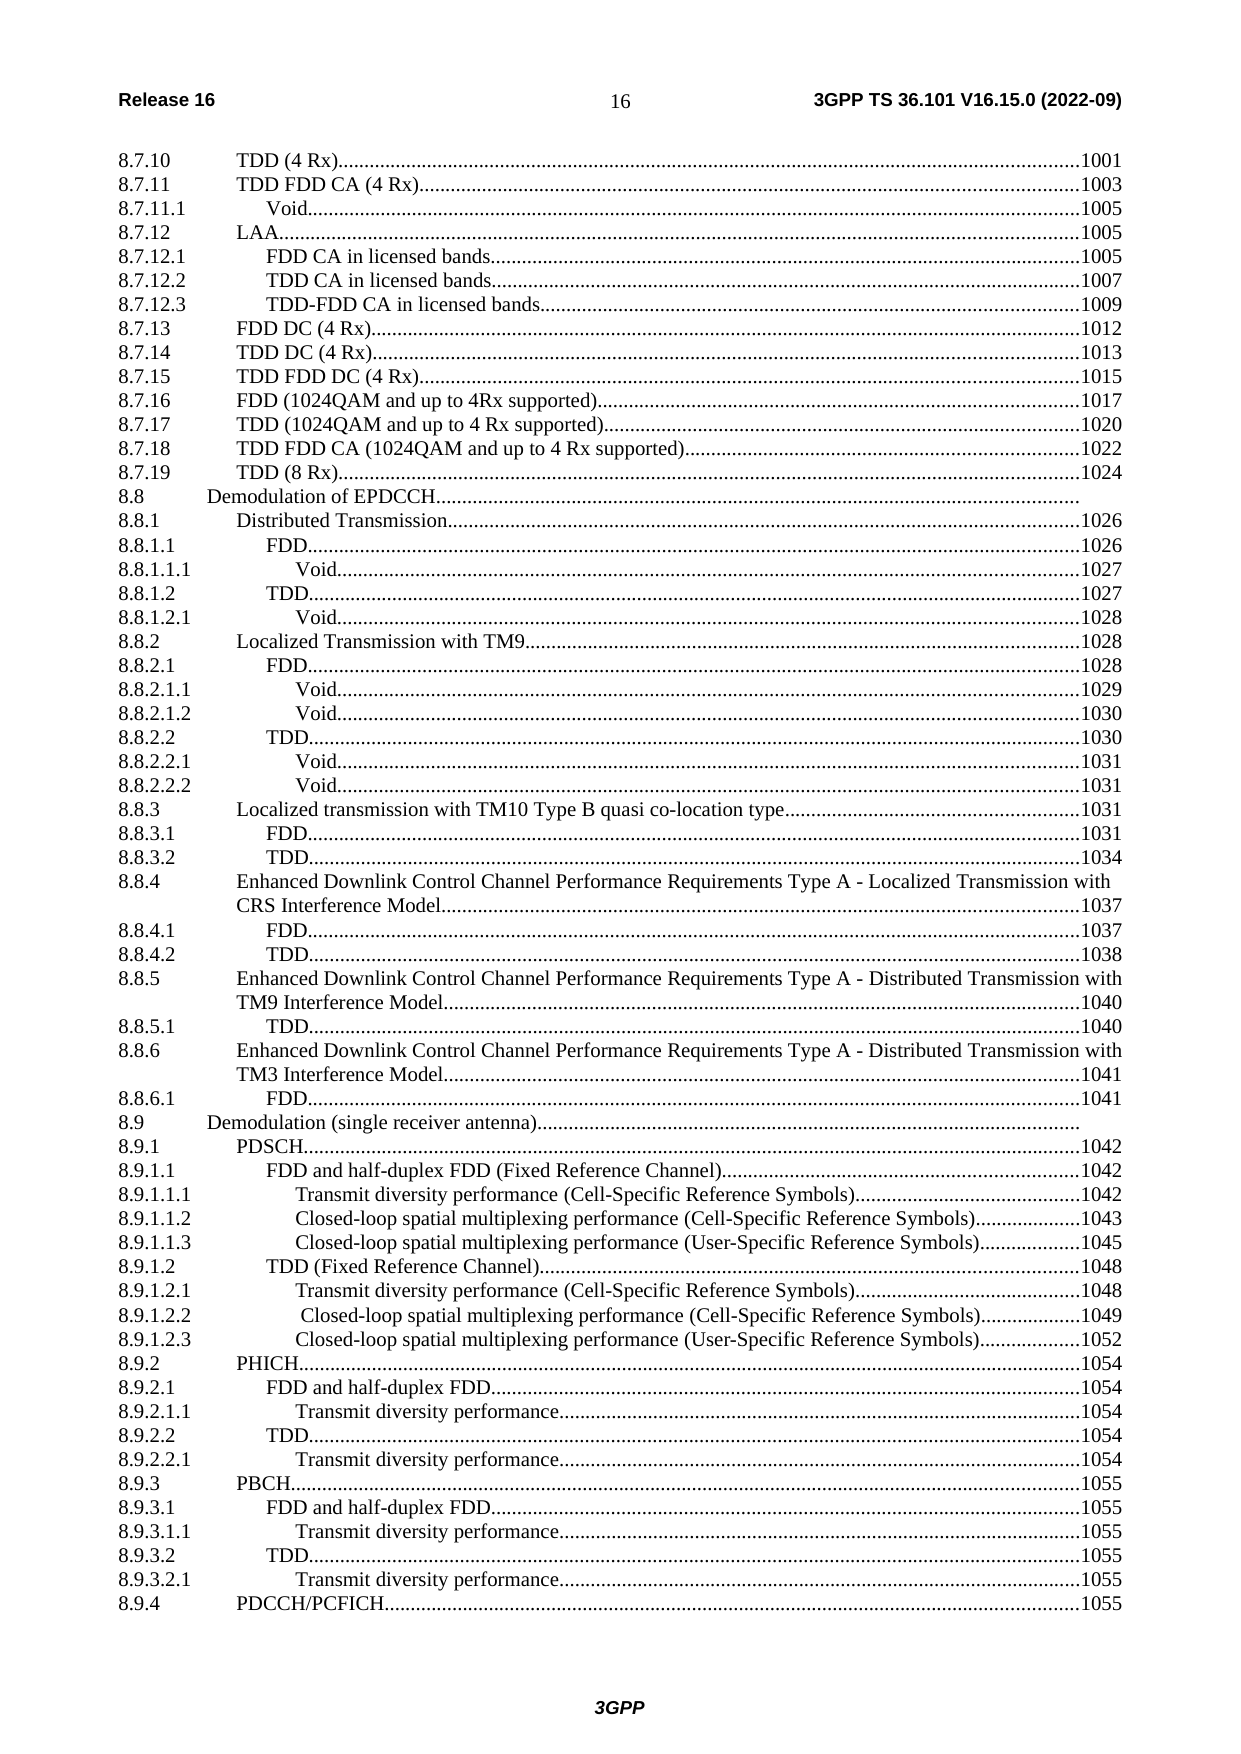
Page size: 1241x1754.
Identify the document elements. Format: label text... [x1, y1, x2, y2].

text 8.9.2.1 FDD and half-duplex FDD 1054 [118, 1375, 1122, 1399]
text 8.9.3.1 FDD and half-duplex FDD 1055 [118, 1495, 1122, 1519]
text 8.8.2.1.2 Void 1030 [118, 701, 1122, 725]
text 8.8.2.1.1 Void 1029 [118, 677, 1122, 701]
text 8.9.1.2.2 Closed-loop spatial multiplexing performance (Cell-Specific Reference Symbols) 1049 [118, 1302, 1122, 1327]
text 8.9.1.1.3 Closed-loop spatial multiplexing performance (User-Specific Reference Symbols) 1045 [118, 1230, 1122, 1254]
text 8.9.2.1.1 Transmit diversity performance 1054 [118, 1399, 1122, 1423]
text 8.9.1.2.1 Transmit diversity performance (Cell-Specific Reference Symbols) 1048 [118, 1278, 1122, 1302]
text 8.7.16 FDD (1024QAM and up to 4Rx supported) 1017 [118, 388, 1122, 412]
text 8.8.6 Enhanced Downlink Control Channel Performance Requirements Type A - Distributed Transmission with TM3 Interference Model 1041 [118, 1038, 1122, 1086]
text 8.9.1.2.3 Closed-loop spatial multiplexing performance (User-Specific Reference Symbols) 1052 [118, 1327, 1122, 1351]
text 8.8.2.2.2 Void 1031 [118, 773, 1122, 797]
text 8.8.2 Localized Transmission with TM9 1028 [118, 629, 1122, 653]
text 8.9.1.1.2 Closed-loop spatial multiplexing performance (Cell-Specific Reference Symbols) 1043 [118, 1206, 1122, 1230]
text 8.7.10 TDD (4 Rx) 1001 [118, 147, 1122, 172]
text 8.8.2.1 FDD 1028 [118, 653, 1122, 677]
text 8.7.19 TDD (8 Rx) 1024 [118, 460, 1122, 484]
text 8.8.1.1 FDD 1026 [118, 532, 1122, 557]
text 8.9.1.1.1 Transmit diversity performance (Cell-Specific Reference Symbols) 1042 [118, 1182, 1122, 1206]
text 8.7.12.2 TDD CA in licensed bands 1007 [118, 268, 1122, 292]
text 8.8.1.1.1 Void 1027 [118, 557, 1122, 581]
text 8.7.11.1 Void 1005 [118, 196, 1122, 220]
text 8.9.2.2 TDD 1054 [118, 1423, 1122, 1447]
text 8.9.3 PBCH 1055 [118, 1471, 1122, 1495]
text 8.9.1 PDSCH 1042 [118, 1134, 1122, 1158]
text 8.8.3.1 FDD 1031 [118, 821, 1122, 845]
text 8.8.5 Enhanced Downlink Control Channel Performance Requirements Type A - Distributed Transmission with TM9 Interference Model 1040 [118, 966, 1122, 1014]
text 8.8 Demodulation of EPDCCH 1026 [118, 484, 1078, 508]
text 8.9.3.1.1 Transmit diversity performance 1055 [118, 1519, 1122, 1543]
text 8.8.6.1 FDD 1041 [118, 1086, 1122, 1110]
text 8.7.12 LAA 1005 [118, 220, 1122, 244]
text 8.8.1.2 TDD 1027 [118, 581, 1122, 605]
text 8.7.11 TDD FDD CA (4 Rx) 1003 [118, 172, 1122, 196]
text 8.9.1.1 FDD and half-duplex FDD (Fixed Reference Channel) 1042 [118, 1158, 1122, 1182]
text 8.8.3 Localized transmission with TM10 Type B quasi co-location type 1031 [118, 797, 1122, 821]
text 8.7.15 TDD FDD DC (4 Rx) 1015 [118, 364, 1122, 388]
text 8.8.4 Enhanced Downlink Control Channel Performance Requirements Type A - Localized Transmission with CRS Interference Model 1037 [118, 869, 1122, 917]
text 8.7.12.3 TDD-FDD CA in licensed bands 1009 [118, 292, 1122, 316]
text 8.8.2.2.1 Void 1031 [118, 749, 1122, 773]
text 8.9.1.2 TDD (Fixed Reference Channel) 1048 [118, 1254, 1122, 1278]
text 8.8.3.2 TDD 1034 [118, 845, 1122, 869]
text 8.7.18 TDD FDD CA (1024QAM and up to 4 Rx supported) 1022 [118, 436, 1122, 460]
text 8.9.4 PDCCH/PCFICH 1055 [118, 1591, 1122, 1615]
text 8.7.13 FDD DC (4 Rx) 1012 [118, 316, 1122, 340]
text 8.8.1.2.1 Void 1028 [118, 605, 1122, 629]
text 8.9.3.2 TDD 1055 [118, 1543, 1122, 1567]
text 8.7.12.1 FDD CA in licensed bands 1005 [118, 244, 1122, 268]
text 8.9.2.2.1 Transmit diversity performance 1054 [118, 1447, 1122, 1471]
text 8.9.3.2.1 Transmit diversity performance 1055 [118, 1567, 1122, 1591]
text 8.8.5.1 TDD 1040 [118, 1014, 1122, 1038]
text 8.9 Demodulation (single receiver antenna) 1042 [118, 1110, 1078, 1134]
text 8.7.17 TDD (1024QAM and up to 4 Rx supported) 1020 [118, 412, 1122, 436]
text 8.7.14 TDD DC (4 Rx) 1013 [118, 340, 1122, 364]
text 8.8.4.2 TDD 1038 [118, 942, 1122, 966]
text 8.8.1 Distributed Transmission 1026 [118, 508, 1122, 532]
text 8.8.2.2 TDD 1030 [118, 725, 1122, 749]
text 8.8.4.1 FDD 1037 [118, 917, 1122, 942]
text 8.9.2 PHICH 1054 [118, 1351, 1122, 1375]
